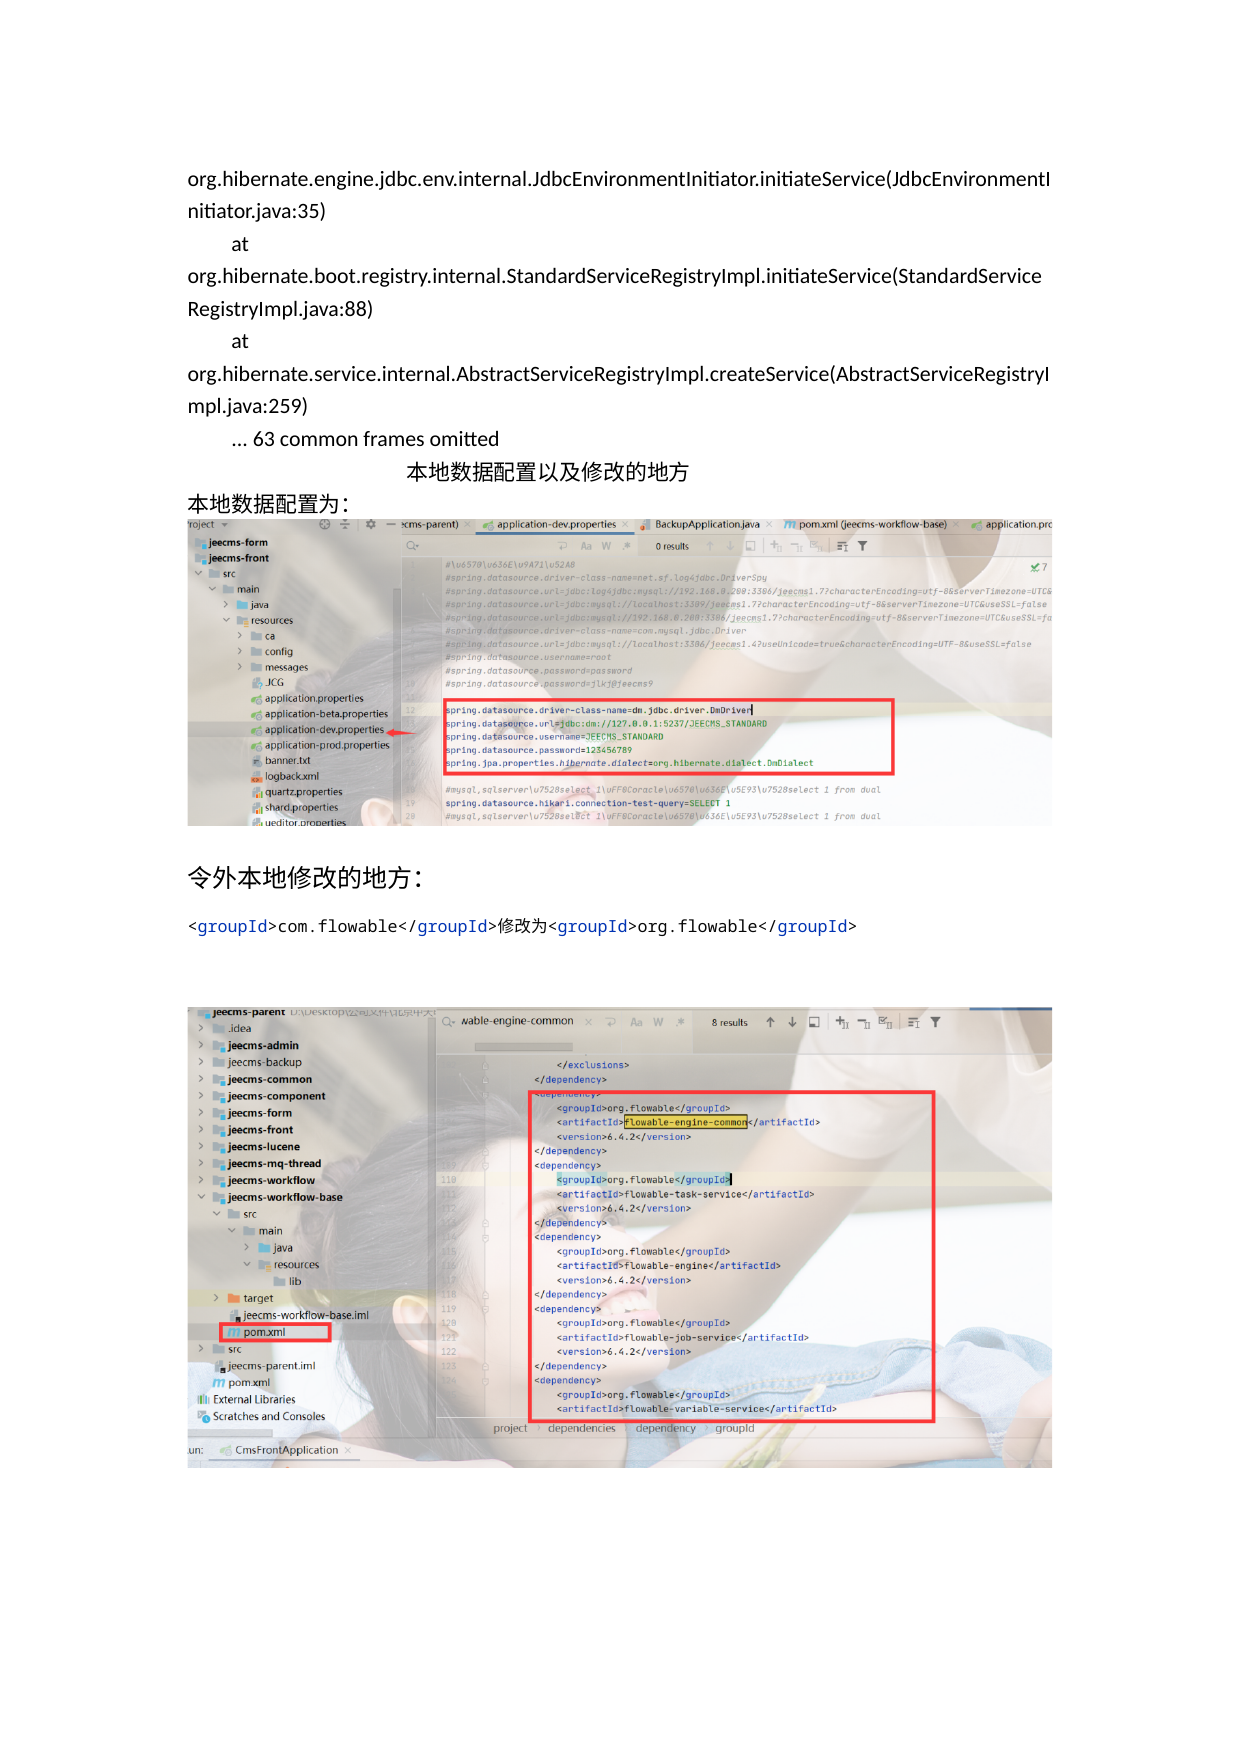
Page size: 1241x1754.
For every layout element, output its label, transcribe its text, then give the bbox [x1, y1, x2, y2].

picture [187, 1007, 1053, 1468]
text ... 63 common frames omitted [187, 422, 1053, 454]
text at org.hibernate.boot.registry.internal.StandardServiceRegistryImpl.initiateService(StandardServiceRegistryImpl.java:88) [187, 227, 1053, 324]
text <groupId>com.flowable</groupId>修改为<groupId>org.flowable</groupId> [187, 909, 1053, 942]
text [187, 162, 1053, 227]
picture [187, 519, 1053, 826]
text at org.hibernate.service.internal.AbstractServiceRegistryImpl.createService(AbstractServiceRegistryImpl.java:259) [187, 324, 1053, 422]
text 本地数据配置为： [187, 487, 1053, 519]
text 本地数据配置以及修改的地方 [362, 454, 1053, 487]
text 令外本地修改的地方： [187, 844, 1053, 909]
